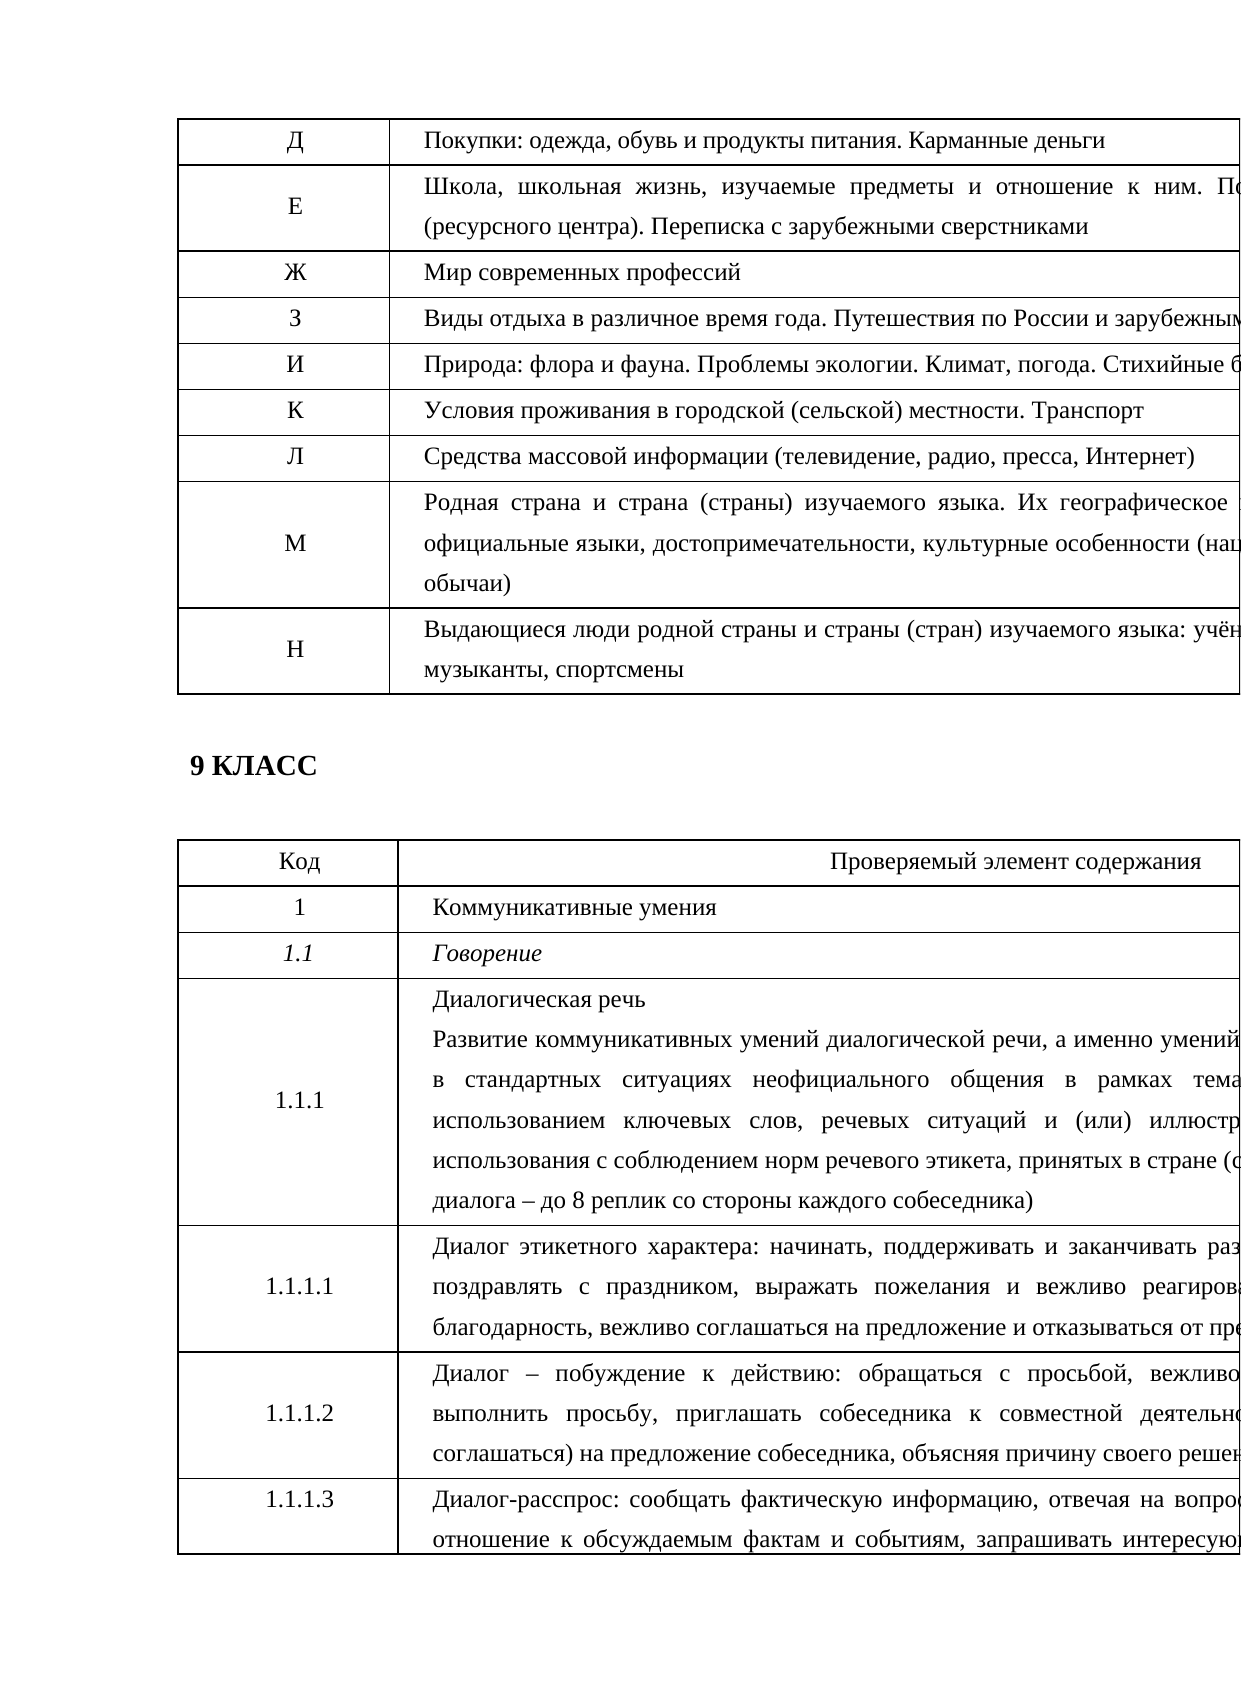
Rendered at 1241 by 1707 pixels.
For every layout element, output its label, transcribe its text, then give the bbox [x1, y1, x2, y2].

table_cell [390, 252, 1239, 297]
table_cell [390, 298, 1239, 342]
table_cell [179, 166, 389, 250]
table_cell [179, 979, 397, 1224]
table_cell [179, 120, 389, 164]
text 9 КЛАСС [190, 748, 1152, 781]
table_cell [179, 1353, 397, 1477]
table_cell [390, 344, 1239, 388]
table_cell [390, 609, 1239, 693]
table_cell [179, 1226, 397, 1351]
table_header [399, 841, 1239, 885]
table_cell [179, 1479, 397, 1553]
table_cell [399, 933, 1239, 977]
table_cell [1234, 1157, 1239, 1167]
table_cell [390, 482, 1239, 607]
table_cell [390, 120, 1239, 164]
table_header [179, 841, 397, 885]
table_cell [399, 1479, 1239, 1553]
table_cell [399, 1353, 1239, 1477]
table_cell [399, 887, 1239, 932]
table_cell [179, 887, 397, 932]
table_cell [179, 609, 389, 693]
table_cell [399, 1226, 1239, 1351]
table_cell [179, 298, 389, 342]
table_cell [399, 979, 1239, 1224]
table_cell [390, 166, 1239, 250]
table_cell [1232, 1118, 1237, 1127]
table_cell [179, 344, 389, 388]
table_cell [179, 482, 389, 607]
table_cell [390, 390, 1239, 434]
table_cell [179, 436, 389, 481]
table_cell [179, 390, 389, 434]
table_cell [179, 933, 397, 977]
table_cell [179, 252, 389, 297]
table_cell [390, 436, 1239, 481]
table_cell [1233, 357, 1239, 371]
